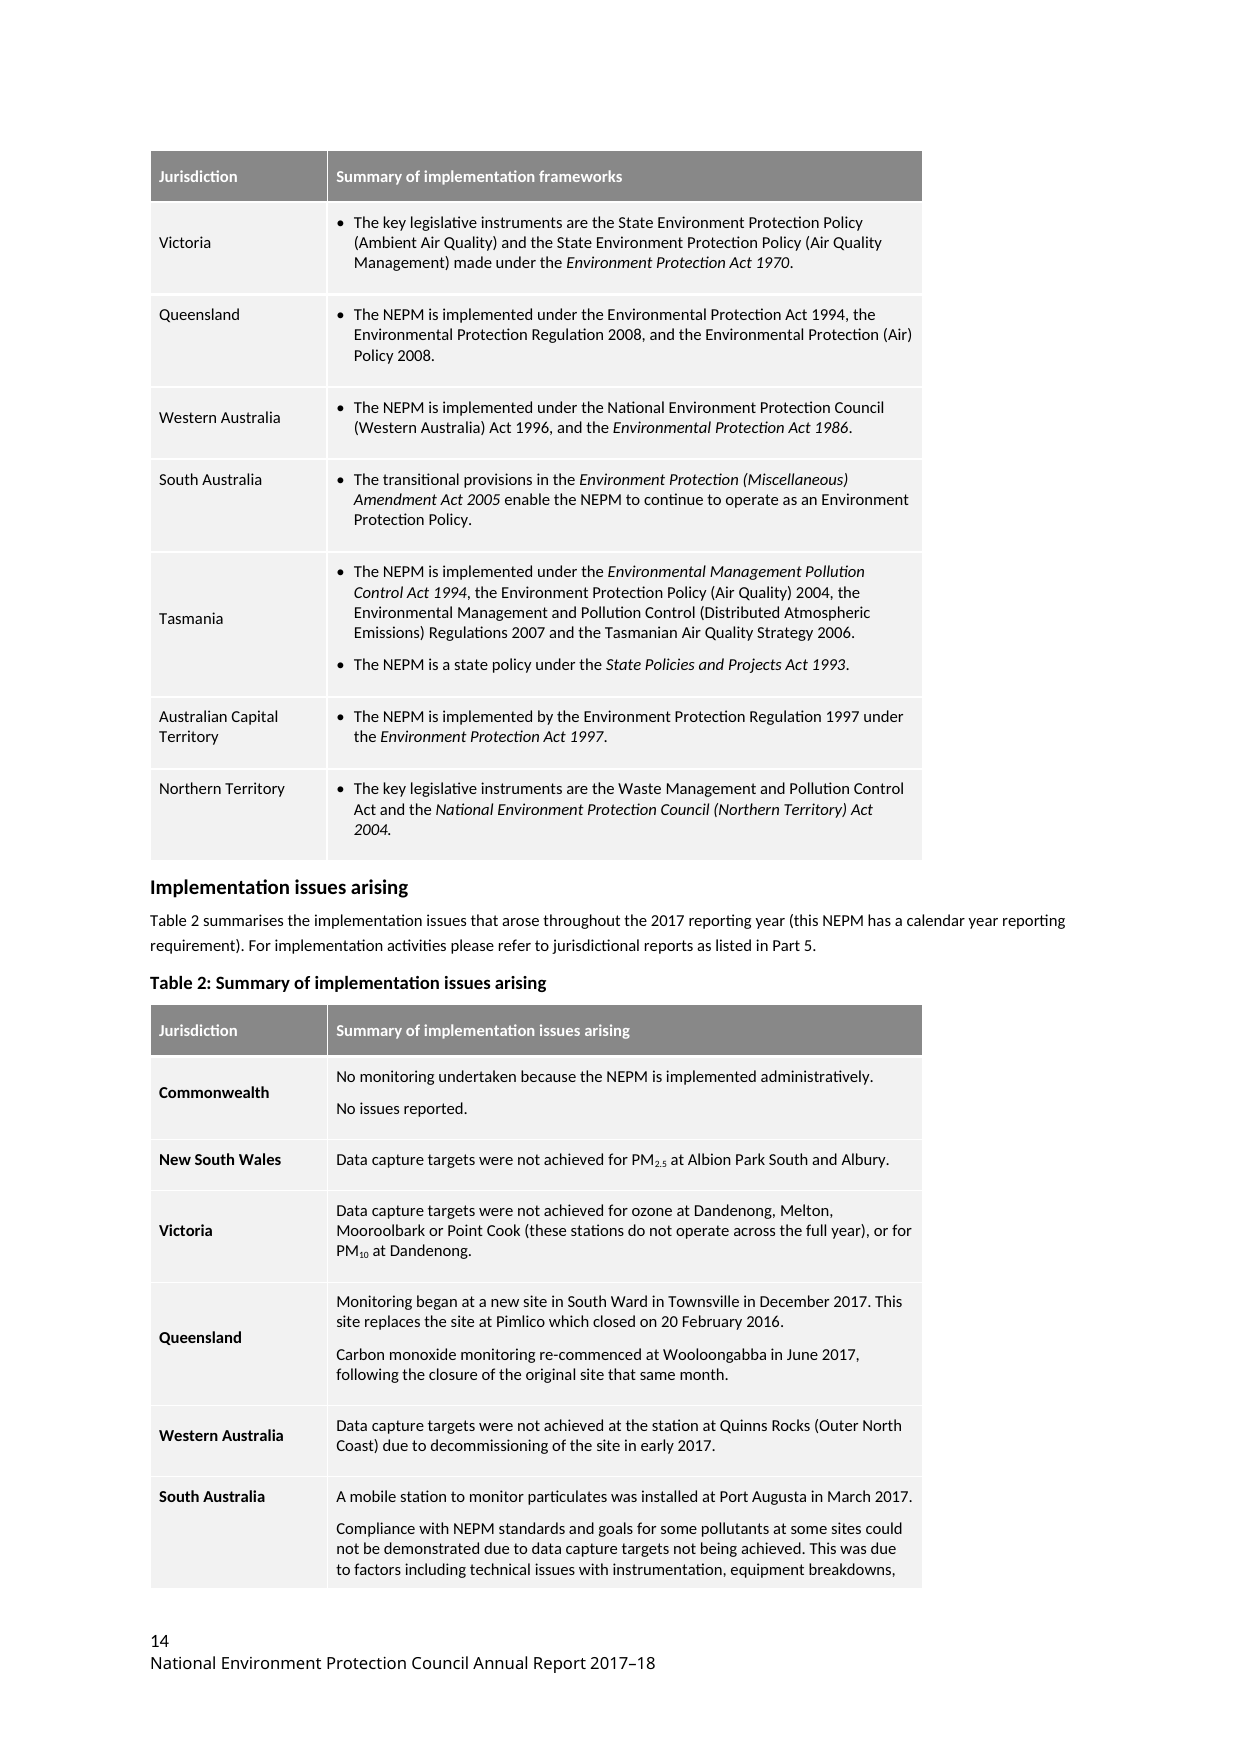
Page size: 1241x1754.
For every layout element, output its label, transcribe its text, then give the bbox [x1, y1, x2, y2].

table_cell Commonwealth [151, 1058, 327, 1139]
table_cell Australian Capital Territory [151, 698, 326, 768]
table_header Jurisdiction [151, 1005, 327, 1055]
table_cell Monitoring began at a new site in South Ward in Townsville in December 2017. This site replaces the site at Pimlico which closed on 20 February 2016. Carbon monoxide monitoring re-commenced at Wooloongabba in June 2017, following the closure of the original site that same month. [328, 1283, 922, 1405]
table_cell Northern Territory [151, 770, 326, 860]
table_cell • The NEPM is implemented under the Environmental Protection Act 1994, the Environmental Protection Regulation 2008, and the Environmental Protection (Air) Policy 2008. [328, 296, 922, 386]
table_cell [328, 1477, 922, 1588]
table_cell South Australia [151, 1477, 327, 1588]
table_cell Data capture targets were not achieved for PM2.5 at Albion Park South and Albury. [328, 1140, 922, 1190]
table_cell New South Wales [151, 1140, 327, 1190]
table_cell No monitoring undertaken because the NEPM is implemented administratively. No issues reported. [328, 1058, 922, 1139]
table_cell • The transitional provisions in the Environment Protection (Miscellaneous) Amendment Act 2005 enable the NEPM to continue to operate as an Environment Protection Policy. [328, 460, 922, 551]
table_cell Tasmania [151, 553, 326, 696]
table_cell South Australia [151, 460, 326, 551]
table_cell • The NEPM is implemented under the National Environment Protection Council (Western Australia) Act 1996, and the Environmental Protection Act 1986. [328, 388, 922, 458]
table_cell • The key legislative instruments are the Waste Management and Pollution Control Act and the National Environment Protection Council (Northern Territory) Act 2004. [328, 770, 922, 860]
table_cell • The NEPM is implemented under the Environmental Management Pollution Control Act 1994, the Environment Protection Policy (Air Quality) 2004, the Environmental Management and Pollution Control (Distributed Atmospheric Emissions) Regulations 2007 and the Tasmanian Air Quality Strategy 2006. • The NEPM is a state policy under the State Policies and Projects Act 1993. [328, 553, 922, 696]
table_cell • The NEPM is implemented by the Environment Protection Regulation 1997 under the Environment Protection Act 1997. [328, 698, 922, 768]
table_cell Data capture targets were not achieved at the station at Quinns Rocks (Outer North Coast) due to decommissioning of the site in early 2017. [328, 1406, 922, 1476]
text Implementation issues arising [150, 874, 1090, 899]
table_cell Western Australia [151, 388, 326, 458]
table_cell Data capture targets were not achieved for ozone at Dandenong, Melton, Mooroolbark or Point Cook (these stations do not operate across the full year), or for PM10 at Dandenong. [328, 1191, 922, 1282]
subtitle Table 2: Summary of implementation issues arising [150, 971, 1090, 994]
table_cell Queensland [151, 296, 326, 386]
table_header Summary of implementation frameworks [328, 151, 922, 201]
table_cell Western Australia [151, 1406, 327, 1476]
table_cell Victoria [151, 203, 326, 293]
table_header Summary of implementation issues arising [328, 1005, 922, 1055]
table_cell Queensland [151, 1283, 327, 1405]
text Table 2 summarises the implementation issues that arose throughout the 2017 reporting year (this NEPM has a calendar year reporting requirement). For implementation activities please refer to jurisdictional reports as listed in Part 5. [150, 910, 1090, 955]
table_header Jurisdiction [151, 151, 327, 201]
table_cell • The key legislative instruments are the State Environment Protection Policy (Ambient Air Quality) and the State Environment Protection Policy (Air Quality Management) made under the Environment Protection Act 1970. [328, 203, 922, 293]
table_cell Victoria [151, 1191, 327, 1282]
